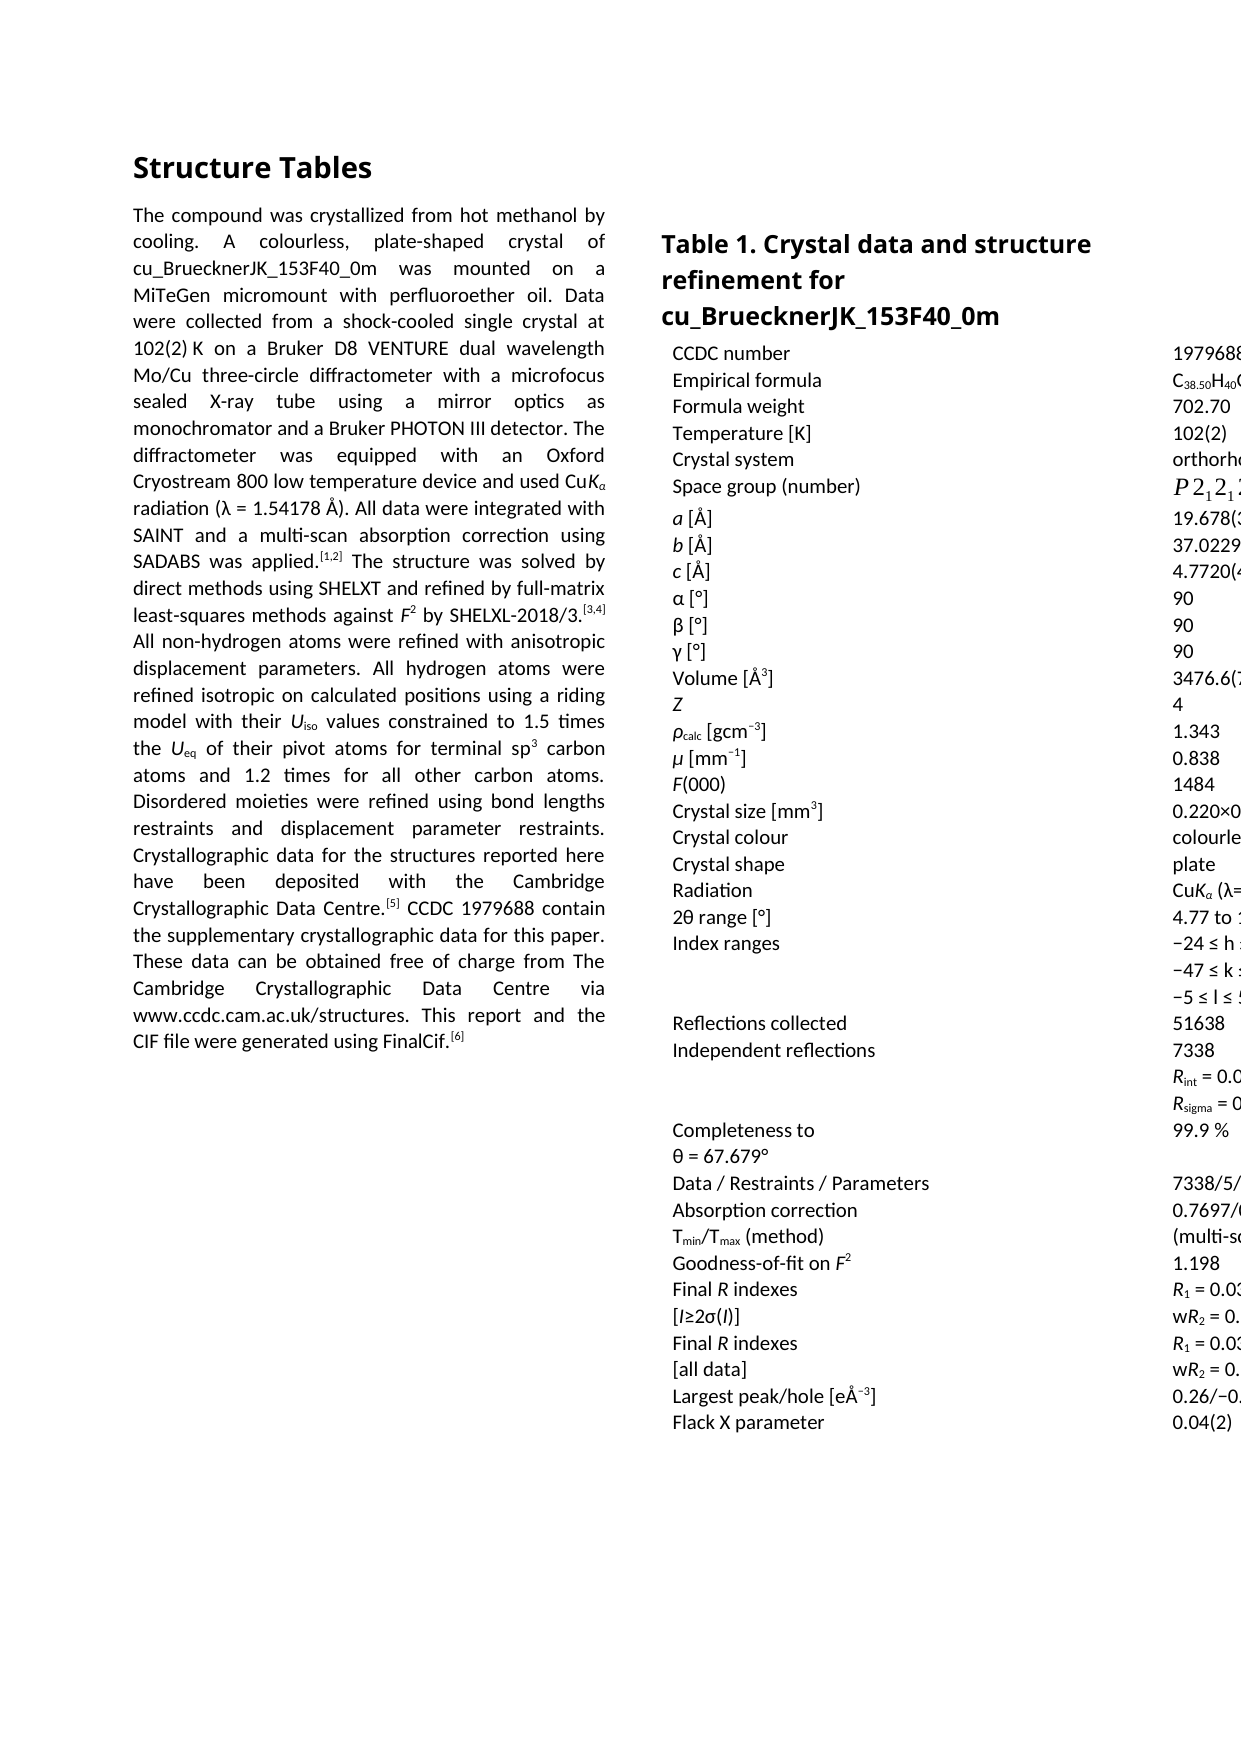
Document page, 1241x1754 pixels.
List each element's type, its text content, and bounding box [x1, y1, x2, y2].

table_cell α [°] [661, 585, 1161, 612]
table_cell C38.50H40O12.50 [1161, 367, 1240, 393]
table_cell 4.77 to 156.95 (0.79 Å) [1161, 904, 1240, 931]
table_cell Completeness to θ = 67.679° [661, 1117, 1161, 1170]
table_cell Radiation [661, 878, 1161, 904]
table_cell Absorption correction Tmin/Tmax (method) [661, 1197, 1161, 1250]
table_cell Final R indexes [all data] [661, 1330, 1161, 1383]
table_cell colourless [1161, 824, 1240, 851]
table_cell Space group (number) [661, 473, 1161, 506]
table_cell (18) [1161, 473, 1240, 506]
table_cell Largest peak/hole [eÅ−3] [661, 1383, 1161, 1409]
table_cell R1 = 0.0364 wR2 = 0.0917 [1161, 1277, 1240, 1330]
table_cell 4.7720(4) [1161, 559, 1240, 585]
table_cell 7338/5/479 [1161, 1170, 1240, 1197]
table_cell Goodness-of-fit on F2 [661, 1250, 1161, 1277]
table_cell Temperature [K] [661, 420, 1161, 447]
table_cell Reflections collected [661, 1011, 1161, 1037]
table_cell 702.70 [1161, 394, 1240, 420]
table_cell 1.343 [1161, 718, 1240, 745]
table_cell ρcalc [gcm−3] [661, 718, 1161, 745]
table_cell R1 = 0.0368 wR2 = 0.0919 [1161, 1330, 1240, 1383]
table_header 1979688 [1161, 340, 1240, 367]
table_cell Crystal system [661, 447, 1161, 473]
table_cell plate [1161, 851, 1240, 877]
table_cell 0.220×0.100×0.040 [1161, 798, 1240, 824]
table_cell a [Å] [661, 506, 1161, 532]
table_cell 3476.6(7) [1161, 665, 1240, 692]
table_cell 19.678(3) [1161, 506, 1240, 532]
table_cell 2θ range [°] [661, 904, 1161, 931]
table_cell γ [°] [661, 639, 1161, 665]
table_cell 1.198 [1161, 1250, 1240, 1277]
table_cell β [°] [661, 612, 1161, 638]
table_cell Index ranges [661, 931, 1161, 1011]
table_cell 90 [1161, 612, 1240, 638]
subtitle Structure Tables [133, 148, 1134, 187]
table_cell Volume [Å3] [661, 665, 1161, 692]
table_cell 0.7697/0.9288 (multi-scan) [1161, 1197, 1240, 1250]
table_cell Formula weight [661, 394, 1161, 420]
table_cell 0.26/−0.21 [1161, 1383, 1240, 1409]
table_cell Crystal shape [661, 851, 1161, 877]
text The compound was crystallized from hot methanol by cooling. A colourless, plate-shaped crystal of cu_BruecknerJK_153F40_0m was mounted on a MiTeGen micromount with perfluoroether oil. Data were collected from a shock-cooled single crystal at 102(2) K on a Bruker D8 VENTURE dual wavelength Mo/Cu three-circle diffractometer with a microfocus sealed X-ray tube using a mirror optics as monochromator and a Bruker PHOTON III detector. The diffractometer was equipped with an Oxford Cryostream 800 low temperature device and used CuKα radiation (λ = 1.54178 Å). All data were integrated with SAINT and a multi-scan absorption correction using SADABS was applied.[1,2] The structure was solved by direct methods using SHELXT and refined by full-matrix least-squares methods against F2 by SHELXL-2018/3.[3,4] All non-hydrogen atoms were refined with anisotropic displacement parameters. All hydrogen atoms were refined isotropic on calculated positions using a riding model with their Uiso values constrained to 1.5 times the Ueq of their pivot atoms for terminal sp3 carbon atoms and 1.2 times for all other carbon atoms. Disordered moieties were refined using bond lengths restraints and displacement parameter restraints. Crystallographic data for the structures reported here have been deposited with the Cambridge Crystallographic Data Centre.[5] CCDC 1979688 contain the supplementary crystallographic data for this paper. These data can be obtained free of charge from The Cambridge Crystallographic Data Centre via www.ccdc.cam.ac.uk/​structures. This report and the CIF file were generated using FinalCif.[6] [133, 202, 606, 1054]
subtitle Table 1. Crystal data and structure refinement for cu_BruecknerJK_153F40_0m [661, 227, 1134, 332]
table_cell orthorhombic [1161, 447, 1240, 473]
table_cell 102(2) [1161, 420, 1240, 447]
table_cell b [Å] [661, 532, 1161, 559]
table_cell 0.04(2) [1161, 1410, 1240, 1436]
table_cell Z [661, 692, 1161, 718]
table_cell Crystal colour [661, 824, 1161, 851]
table_cell 90 [1161, 639, 1240, 665]
table_cell μ [mm−1] [661, 745, 1161, 771]
table_cell c [Å] [661, 559, 1161, 585]
table_cell Flack X parameter [661, 1410, 1161, 1436]
table_cell F(000) [661, 771, 1161, 798]
table_cell 0.838 [1161, 745, 1240, 771]
table_header CCDC number [661, 340, 1161, 367]
table_cell 37.0229(9) [1161, 532, 1240, 559]
table_cell Crystal size [mm3] [661, 798, 1161, 824]
table_cell 4 [1161, 692, 1240, 718]
table_cell Independent reflections [661, 1037, 1161, 1117]
table_cell Final R indexes [I≥2σ(I)] [661, 1277, 1161, 1330]
table_cell Empirical formula [661, 367, 1161, 393]
table_cell Data / Restraints / Parameters [661, 1170, 1161, 1197]
table_cell 90 [1161, 585, 1240, 612]
table_cell 99.9 % [1161, 1117, 1240, 1170]
table_cell 51638 [1161, 1011, 1240, 1037]
table_cell 7338 Rint = 0.0302 Rsigma = 0.0149 [1161, 1037, 1240, 1117]
table_cell 1484 [1161, 771, 1240, 798]
table_cell CuKα (λ=1.54178 Å) [1161, 878, 1240, 904]
table_cell −24 ≤ h ≤ 24 −47 ≤ k ≤ 46 −5 ≤ l ≤ 5 [1161, 931, 1240, 1011]
